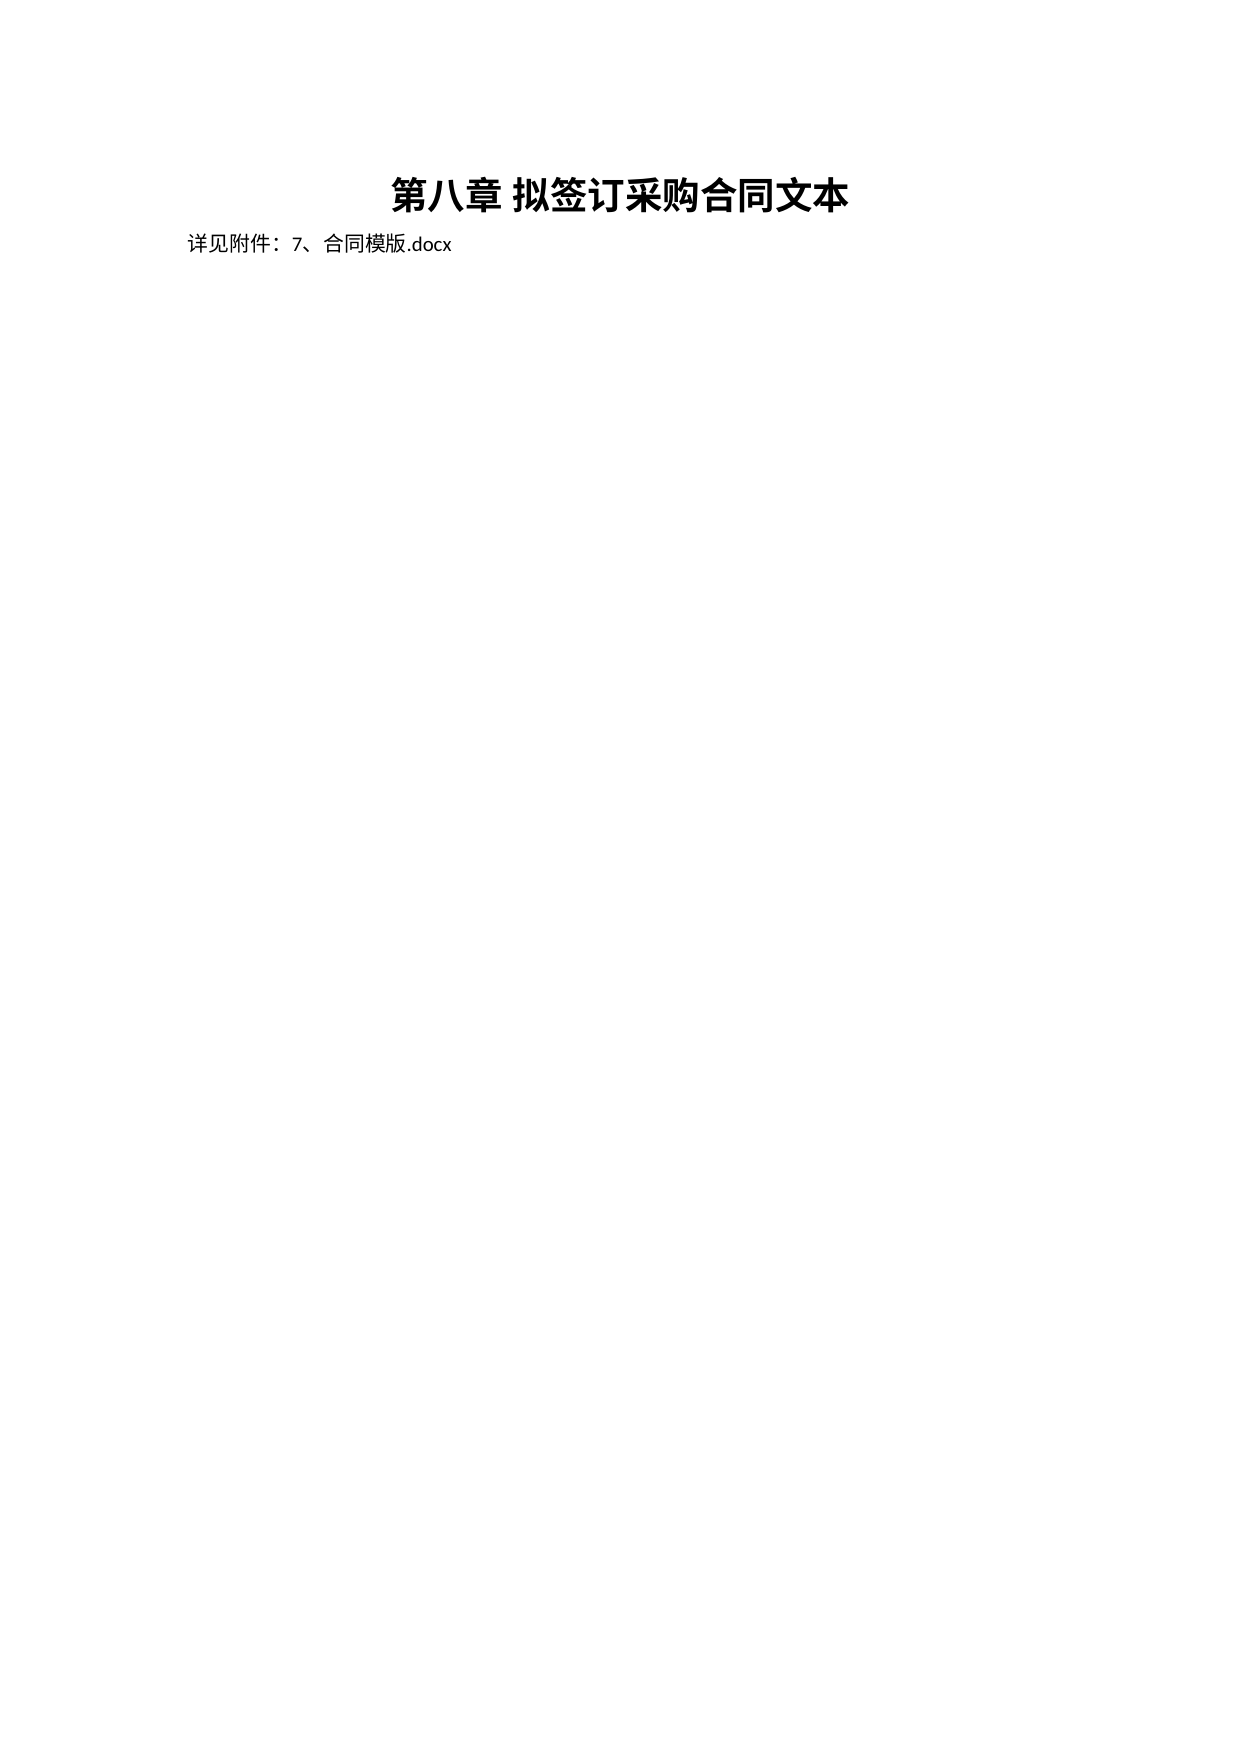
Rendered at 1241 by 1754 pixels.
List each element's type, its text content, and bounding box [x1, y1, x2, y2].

text 详见附件：7、合同模版.docx [187, 227, 1053, 259]
text 第八章 拟签订采购合同文本 [187, 162, 1053, 227]
